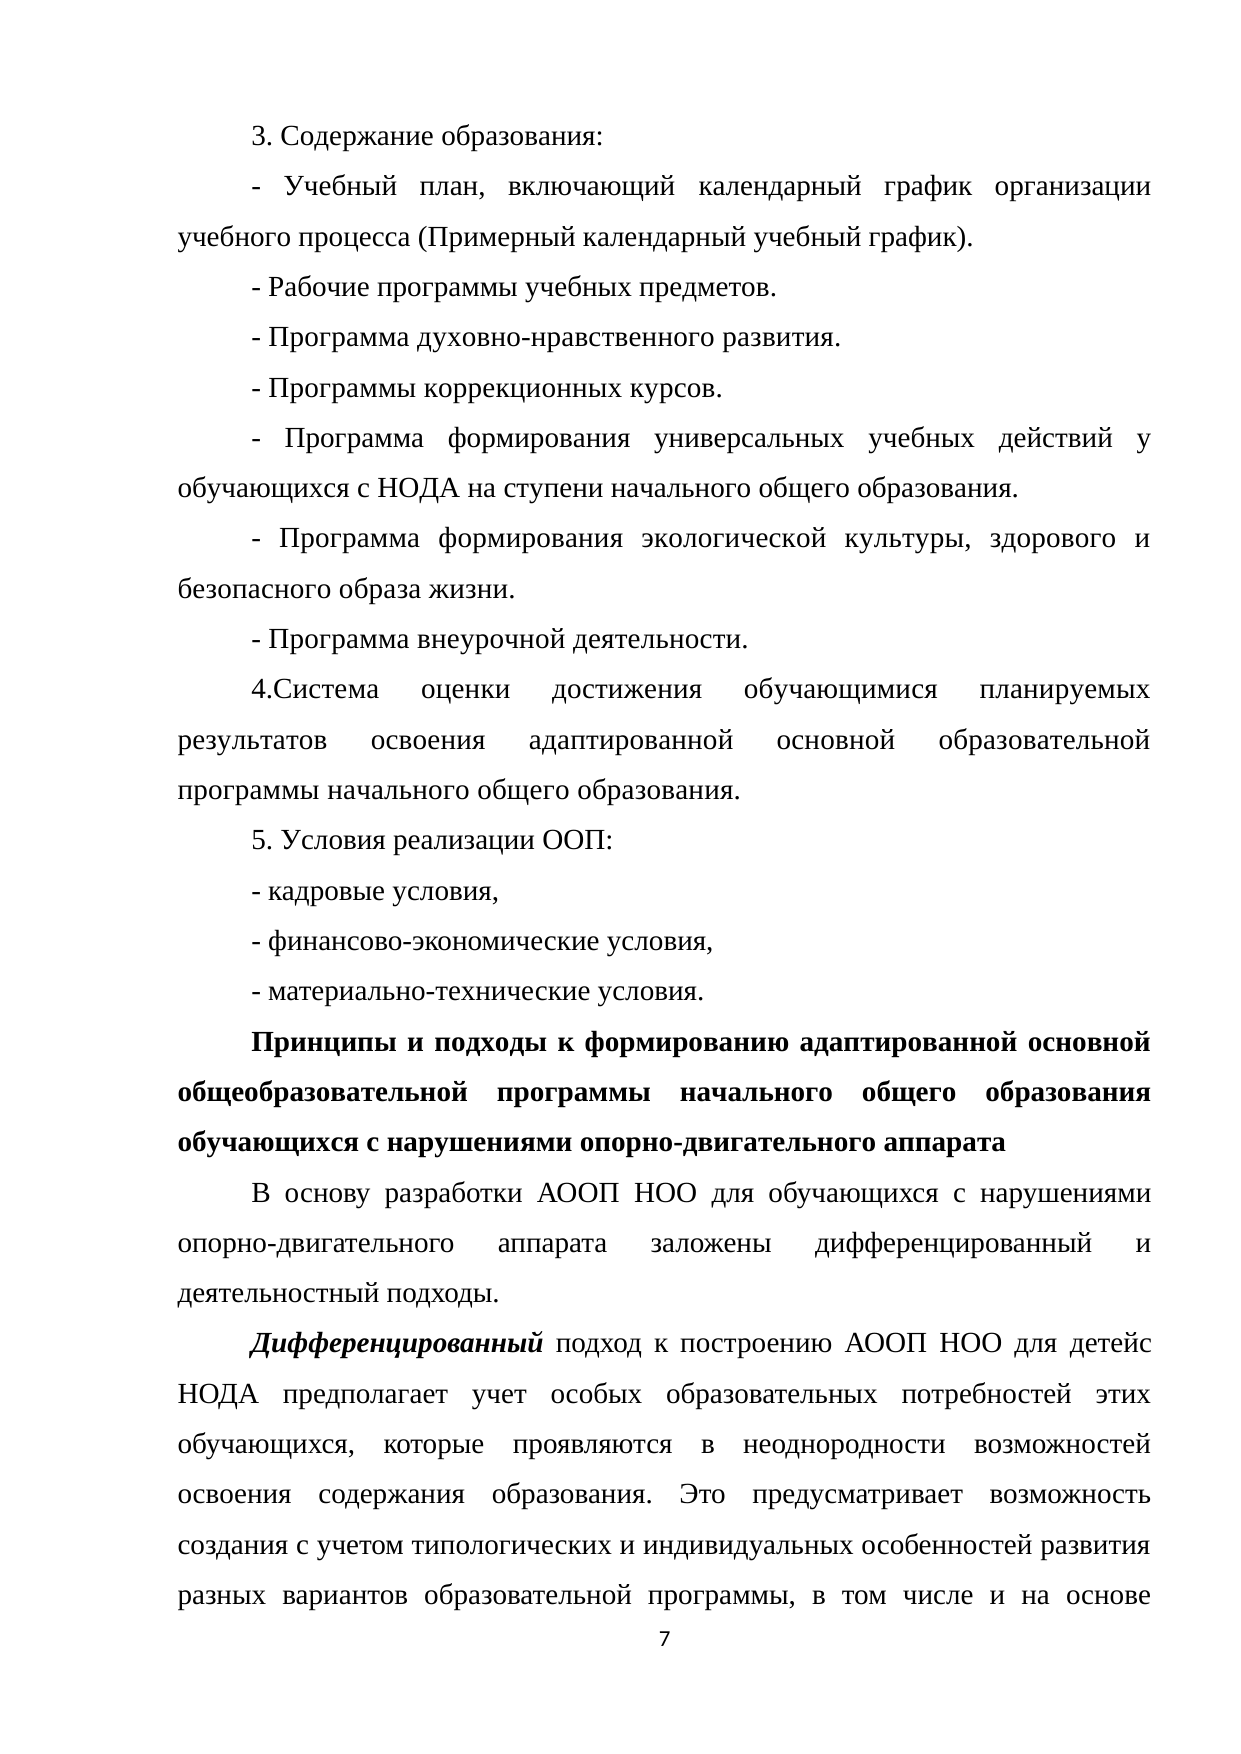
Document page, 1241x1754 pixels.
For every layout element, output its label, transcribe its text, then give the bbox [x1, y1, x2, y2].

text - кадровые условия, [177, 873, 1152, 906]
text - материально-технические условия. [177, 973, 1152, 1007]
text - Программа формирования экологической культуры, здорового и безопасного образа жизни. [177, 521, 1152, 604]
text - Учебный план, включающий календарный график организации учебного процесса (Примерный календарный учебный график). [177, 168, 1152, 252]
text - Рабочие программы учебных предметов. [177, 269, 1152, 303]
text 4.Система оценки достижения обучающимися планируемых результатов освоения адаптированной основной образовательной программы начального общего образования. [177, 672, 1152, 806]
text - финансово-экономические условия, [177, 923, 1152, 957]
text - Программа внеурочной деятельности. [177, 621, 1152, 655]
text Принципы и подходы к формированию адаптированной основной общеобразовательной программы начального общего образования обучающихся с нарушениями опорно-двигательного аппарата [177, 1024, 1152, 1158]
text - Программа формирования универсальных учебных действий у обучающихся с НОДА на ступени начального общего образования. [177, 420, 1152, 504]
text 5. Условия реализации ООП: [177, 822, 1152, 856]
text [177, 1326, 1152, 1611]
text - Программы коррекционных курсов. [177, 370, 1152, 403]
text - Программа духовно-нравственного развития. [177, 319, 1152, 353]
text 3. Содержание образования: [177, 118, 1152, 152]
text В основу разработки АООП НОО для обучающихся с нарушениями опорно-двигательного аппарата заложены дифференцированный и деятельностный подходы. [177, 1175, 1152, 1309]
